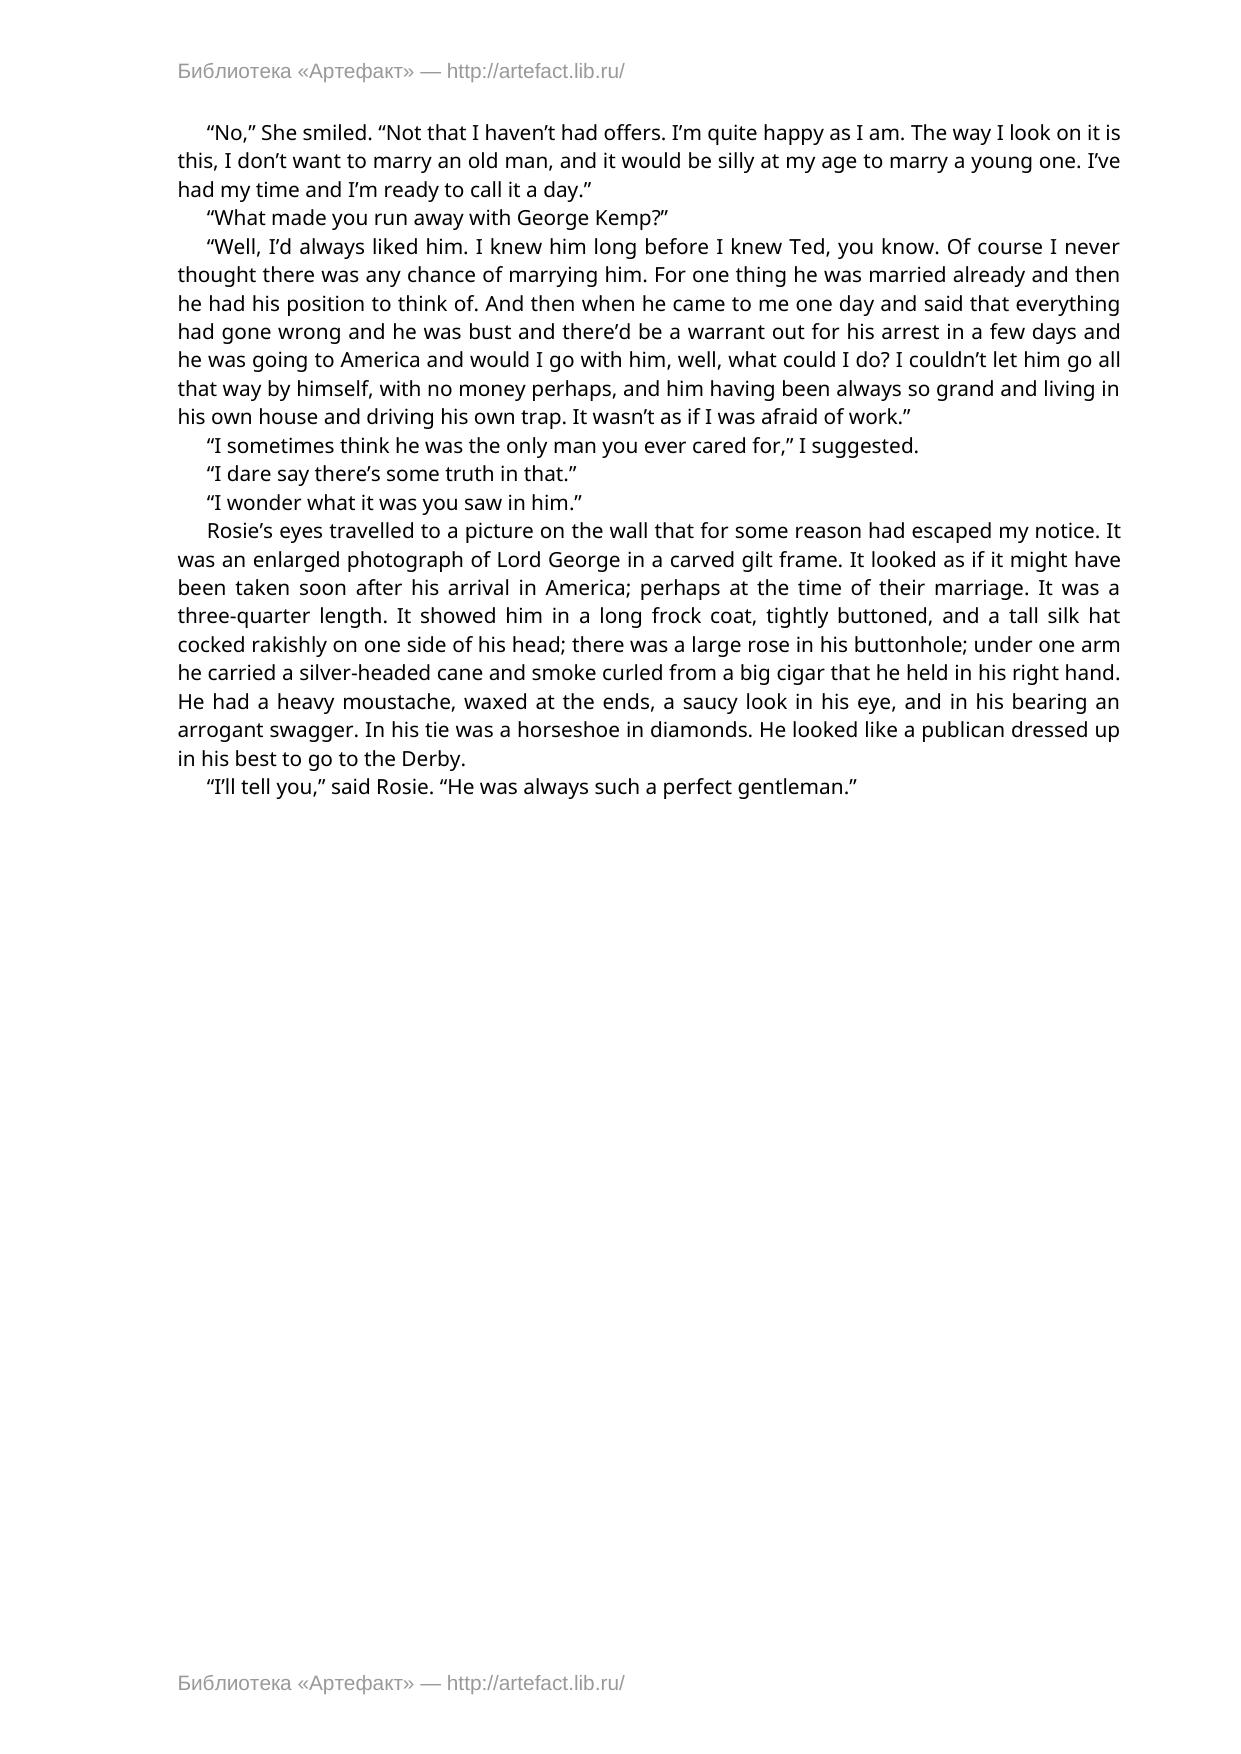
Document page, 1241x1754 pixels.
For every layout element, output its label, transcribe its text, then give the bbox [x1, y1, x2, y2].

text “Well, I’d always liked him. I knew him long before I knew Ted, you know. Of course I never thought there was any chance of marrying him. For one thing he was married already and then he had his position to think of. And then when he came to me one day and said that everything had gone wrong and he was bust and there’d be a warrant out for his arrest in a few days and he was going to America and would I go with him, well, what could I do? I couldn’t let him go all that way by himself, with no money perhaps, and him having been always so grand and living in his own house and driving his own trap. It wasn’t as if I was afraid of work.” [177, 232, 1122, 431]
text “What made you run away with George Kemp?” [177, 203, 1122, 232]
text “I sometimes think he was the only man you ever cared for,” I suggested. [177, 431, 1122, 459]
text “I wonder what it was you saw in him.” [177, 488, 1122, 516]
text “I dare say there’s some truth in that.” [177, 459, 1122, 488]
text Rosie’s eyes travelled to a picture on the wall that for some reason had escaped my notice. It was an enlarged photograph of Lord George in a carved gilt frame. It looked as if it might have been taken soon after his arrival in America; perhaps at the time of their marriage. It was a three-quarter length. It showed him in a long frock coat, tightly buttoned, and a tall silk hat cocked rakishly on one side of his head; there was a large rose in his buttonhole; under one arm he carried a silver-headed cane and smoke curled from a big cigar that he held in his right hand. He had a heavy moustache, waxed at the ends, a saucy look in his eye, and in his bearing an arrogant swagger. In his tie was a horseshoe in diamonds. He looked like a publican dressed up in his best to go to the Derby. [177, 516, 1122, 772]
text “I’ll tell you,” said Rosie. “He was always such a perfect gentleman.” [177, 772, 1122, 801]
text “No,” She smiled. “Not that I haven’t had offers. I’m quite happy as I am. The way I look on it is this, I don’t want to marry an old man, and it would be silly at my age to marry a young one. I’ve had my time and I’m ready to call it a day.” [177, 118, 1122, 203]
